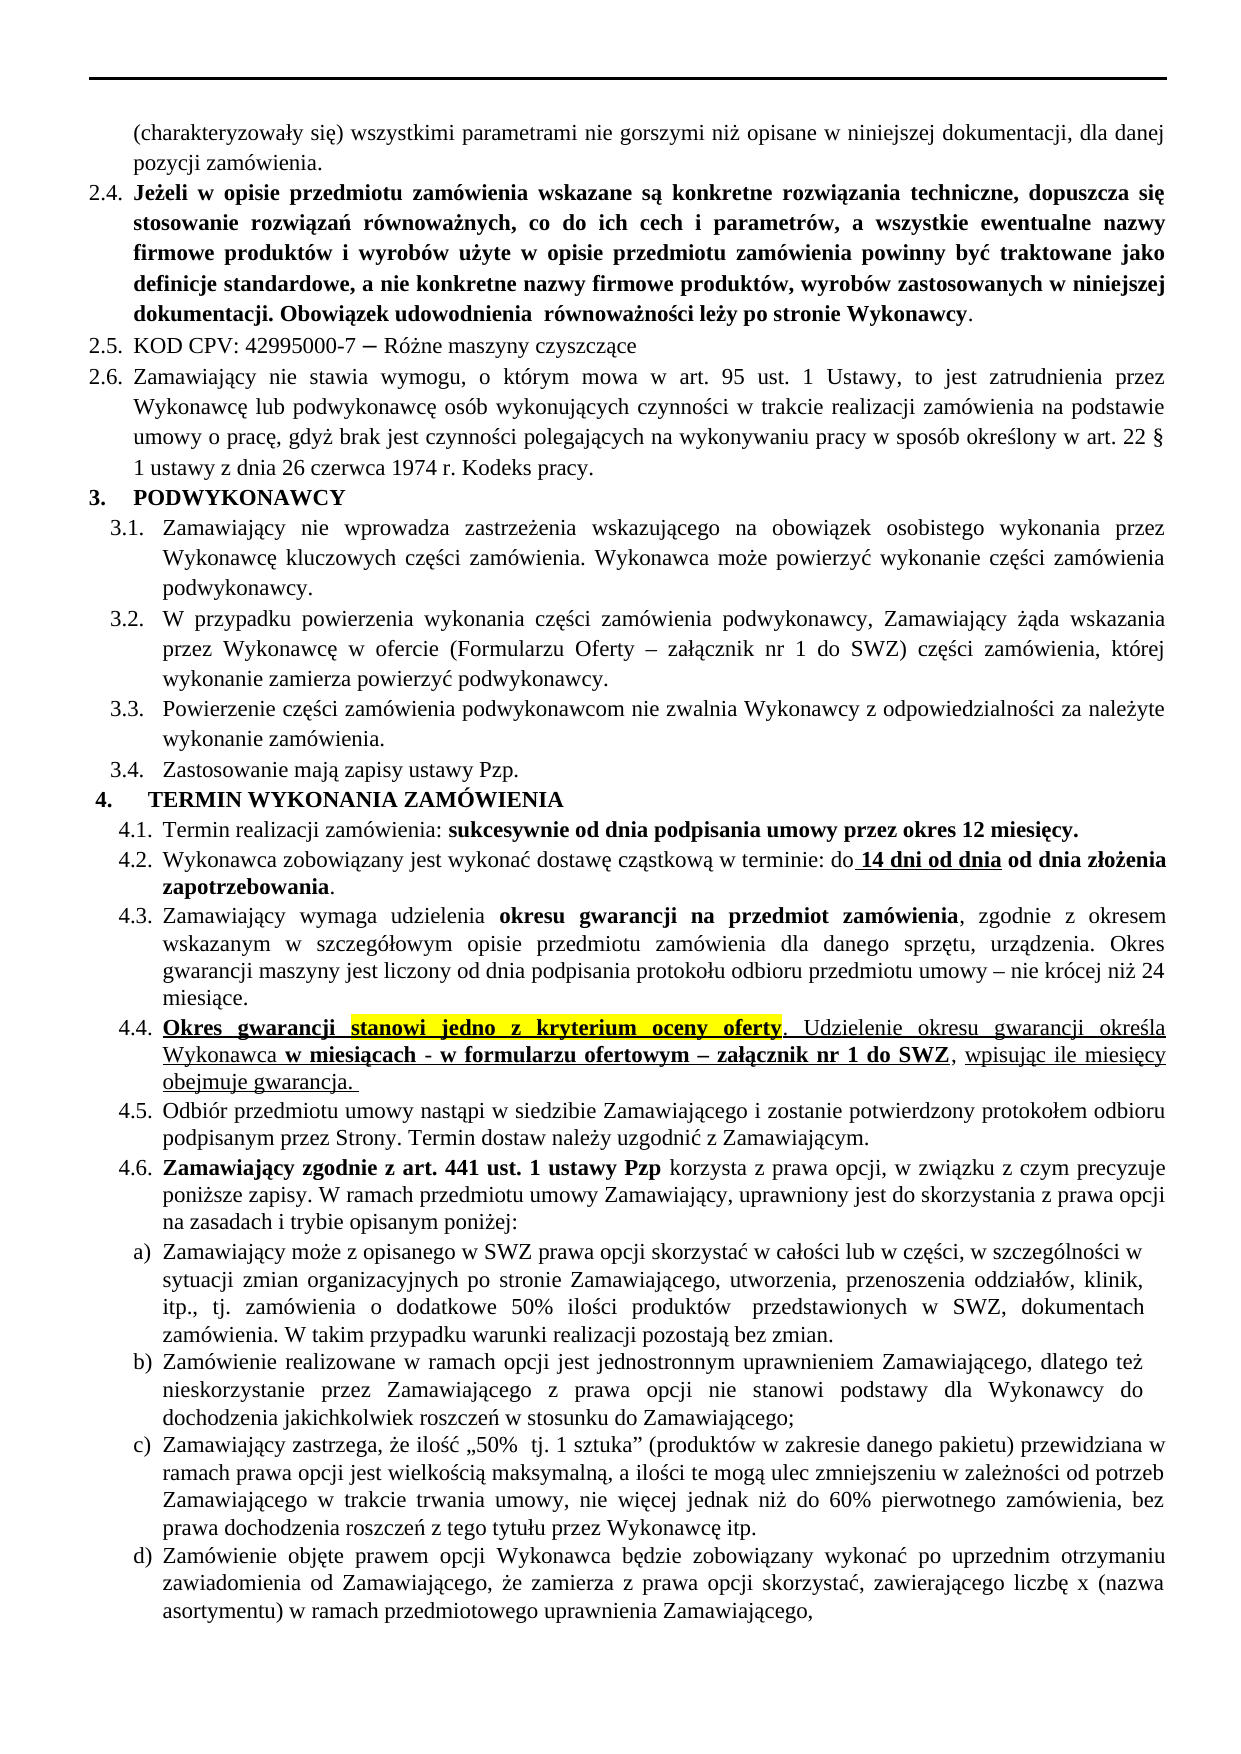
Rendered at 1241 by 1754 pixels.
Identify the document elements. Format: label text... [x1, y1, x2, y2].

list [89, 118, 1167, 175]
list Zamawiający zgodnie z art. 441 ust. 1 ustawy Pzp korzysta z prawa opcji, w związku z czym precyzuje poniższe zapisy. W ramach przedmiotu umowy Zamawiający, uprawniony jest do skorzystania z prawa opcji na zasadach i trybie opisanym poniżej: [118, 1154, 1167, 1235]
list Zastosowanie mają zapisy ustawy Pzp. [110, 756, 1152, 782]
list Zamawiający zastrzega, że ilość „50% tj. 1 sztuka” (produktów w zakresie danego pakietu) przewidziana w ramach prawa opcji jest wielkością maksymalną, a ilości te mogą ulec zmniejszeniu w zależności od potrzeb Zamawiającego w trakcie trwania umowy, nie więcej jednak niż do 60% pierwotnego zamówienia, bez prawa dochodzenia roszczeń z tego tytułu przez Wykonawcę itp. [133, 1431, 1167, 1540]
list Odbiór przedmiotu umowy nastąpi w siedzibie Zamawiającego i zostanie potwierdzony protokołem odbioru podpisanym przez Strony. Termin dostaw należy uzgodnić z Zamawiającym. [118, 1097, 1167, 1151]
list Zamówienie objęte prawem opcji Wykonawca będzie zobowiązany wykonać po uprzednim otrzymaniu zawiadomienia od Zamawiającego, że zamierza z prawa opcji skorzystać, zawierającego liczbę x (nazwa asortymentu) w ramach przedmiotowego uprawnienia Zamawiającego, [133, 1542, 1167, 1623]
list W przypadku powierzenia wykonania części zamówienia podwykonawcy, Zamawiający żąda wskazania przez Wykonawcę w ofercie (Formularzu Oferty – załącznik nr 1 do SWZ) części zamówienia, której wykonanie zamierza powierzyć podwykonawcy. [110, 605, 1167, 691]
list PODWYKONAWCY [89, 484, 1167, 510]
list Jeżeli w opisie przedmiotu zamówienia wskazane są konkretne rozwiązania techniczne, dopuszcza się stosowanie rozwiązań równoważnych, co do ich cech i parametrów, a wszystkie ewentualne nazwy firmowe produktów i wyrobów użyte w opisie przedmiotu zamówienia powinny być traktowane jako definicje standardowe, a nie konkretne nazwy firmowe produktów, wyrobów zastosowanych w niniejszej dokumentacji. Obowiązek udowodnienia równoważności leży po stronie Wykonawcy. [89, 179, 1167, 326]
list Zamawiający nie stawia wymogu, o którym mowa w art. 95 ust. 1 Ustawy, to jest zatrudnienia przez Wykonawcę lub podwykonawcę osób wykonujących czynności w trakcie realizacji zamówienia na podstawie umowy o pracę, gdyż brak jest czynności polegających na wykonywaniu pracy w sposób określony w art. 22 § 1 ustawy z dnia 26 czerwca 1974 r. Kodeks pracy. [89, 363, 1167, 480]
list Zamówienie realizowane w ramach opcji jest jednostronnym uprawnieniem Zamawiającego, dlatego też nieskorzystanie przez Zamawiającego z prawa opcji nie stanowi podstawy dla Wykonawcy do dochodzenia jakichkolwiek roszczeń w stosunku do Zamawiającego; [133, 1348, 1145, 1430]
list KOD CPV: 42995000-7 – Różne maszyny czyszczące [89, 330, 1145, 359]
list TERMIN WYKONANIA ZAMÓWIENIA [95, 786, 1167, 812]
list Zamawiający wymaga udzielenia okresu gwarancji na przedmiot zamówienia, zgodnie z okresem wskazanym w szczegółowym opisie przedmiotu zamówienia dla danego sprzętu, urządzenia. Okres gwarancji maszyny jest liczony od dnia podpisania protokołu odbioru przedmiotu umowy – nie krócej niż 24 miesiące. [118, 903, 1167, 1010]
list Powierzenie części zamówienia podwykonawcom nie zwalnia Wykonawcy z odpowiedzialności za należyte wykonanie zamówienia. [110, 695, 1167, 752]
list Okres gwarancji stanowi jedno z kryterium oceny oferty. Udzielenie okresu gwarancji określa Wykonawca w miesiącach - w formularzu ofertowym – załącznik nr 1 do SWZ, wpisując ile miesięcy obejmuje gwarancja. [118, 1013, 1167, 1094]
list Zamawiający nie wprowadza zastrzeżenia wskazującego na obowiązek osobistego wykonania przez Wykonawcę kluczowych części zamówienia. Wykonawca może powierzyć wykonanie części zamówienia podwykonawcy. [110, 514, 1167, 601]
list Zamawiający może z opisanego w SWZ prawa opcji skorzystać w całości lub w części, w szczególności w sytuacji zmian organizacyjnych po stronie Zamawiającego, utworzenia, przenoszenia oddziałów, klinik, itp., tj. zamówienia o dodatkowe 50% ilości produktów przedstawionych w SWZ, dokumentach zamówienia. W takim przypadku warunki realizacji pozostają bez zmian. [133, 1238, 1145, 1347]
list Termin realizacji zamówienia: sukcesywnie od dnia podpisania umowy przez okres 12 miesięcy. [118, 816, 1167, 842]
list Wykonawca zobowiązany jest wykonać dostawę cząstkową w terminie: do 14 dni od dnia od dnia złożenia zapotrzebowania. [118, 846, 1167, 899]
